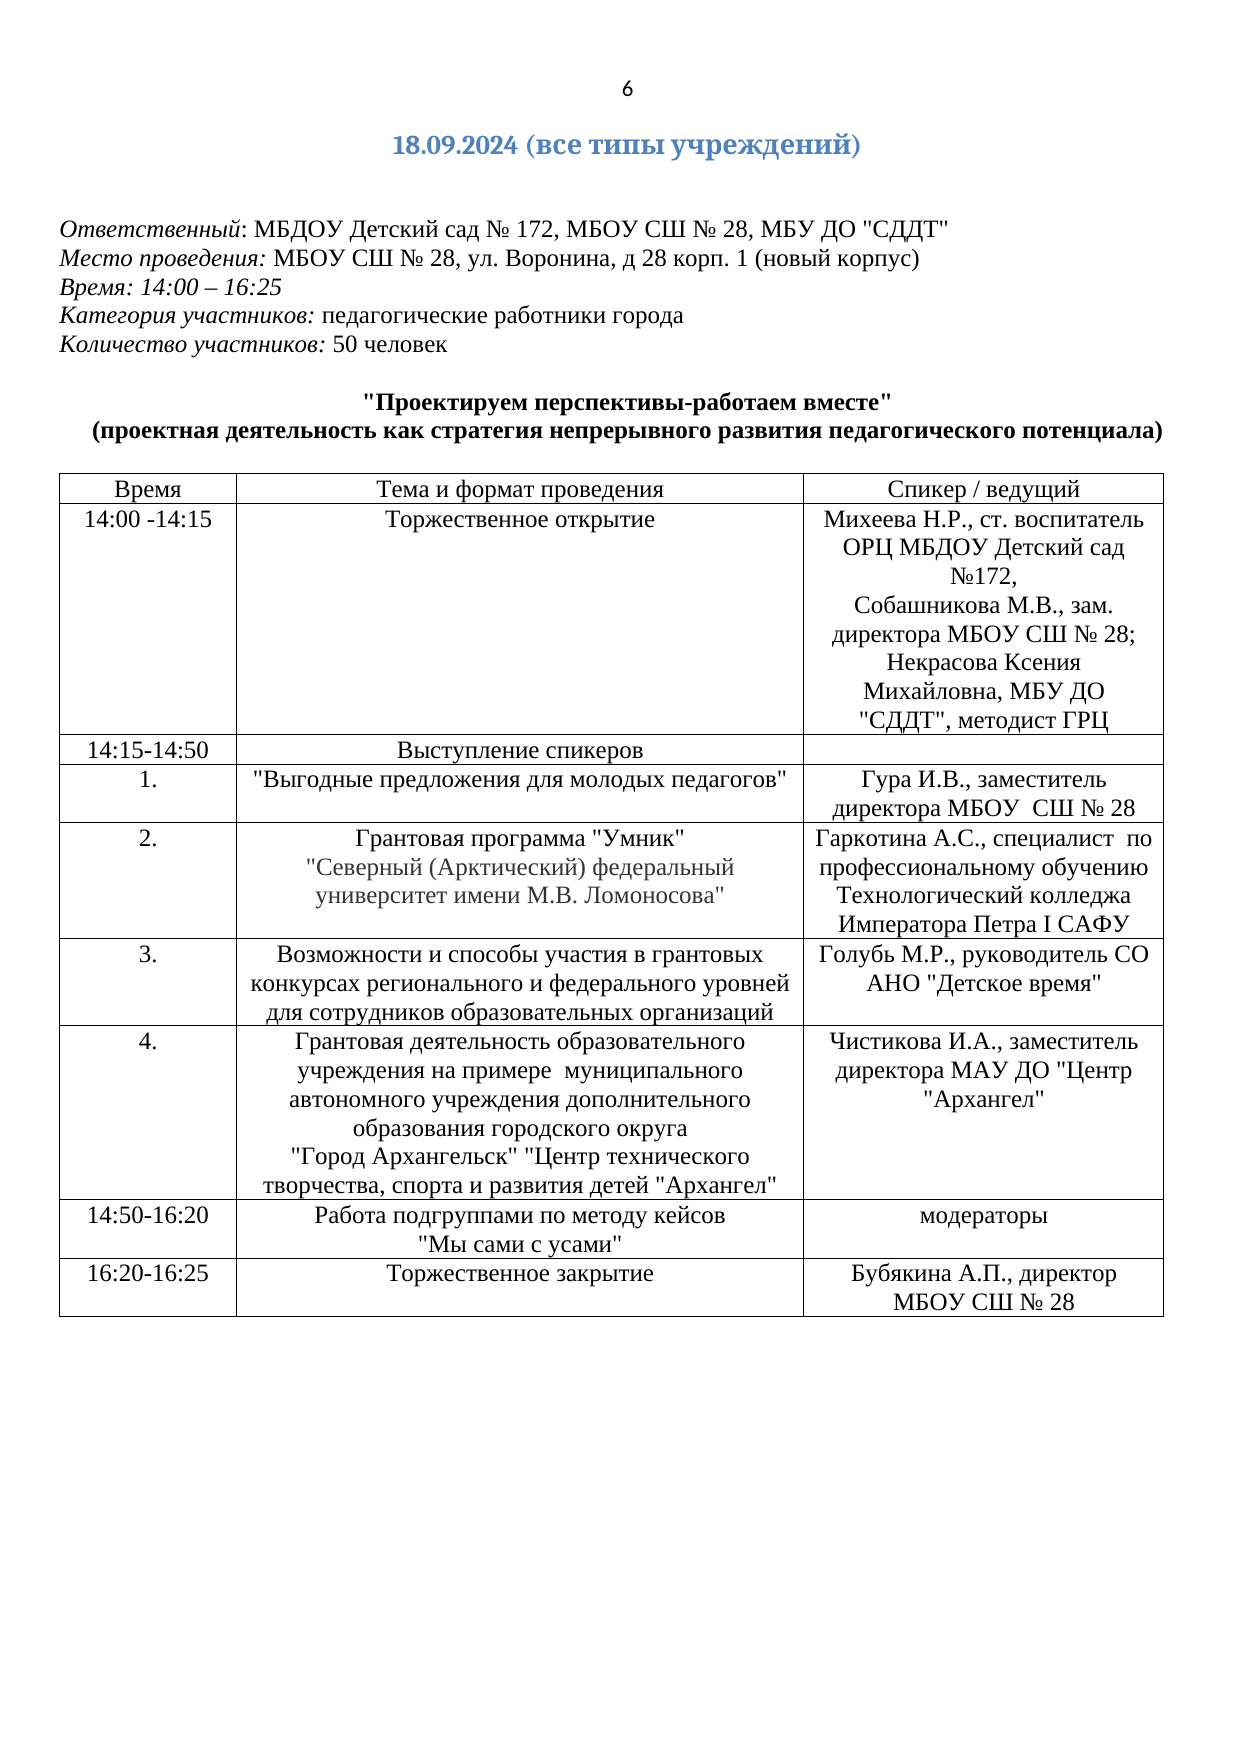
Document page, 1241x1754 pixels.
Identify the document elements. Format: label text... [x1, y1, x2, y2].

table_cell 14:15-14:50 [60, 735, 236, 763]
text Место проведения: МБОУ СШ № 28, ул. Воронина, д 28 корп. 1 (новый корпус) [59, 243, 1196, 272]
table_header Тема и формат проведения [237, 474, 803, 503]
table_cell Торжественное открытие [237, 504, 803, 734]
table_cell 14:50-16:20 [60, 1200, 236, 1257]
table_cell 2. [60, 823, 236, 938]
table_header Время [60, 474, 236, 503]
text Ответственный: МБДОУ Детский сад № 172, МБОУ СШ № 28, МБУ ДО "СДДТ" [59, 214, 1196, 243]
table_cell Работа подгруппами по методу кейсов "Мы сами с усами" [237, 1200, 803, 1257]
table_cell Торжественное закрытие [237, 1259, 803, 1316]
table_cell "Выгодные предложения для молодых педагогов" [237, 765, 803, 822]
table_cell Михеева Н.Р., ст. воспитатель ОРЦ МБДОУ Детский сад №172, Собашникова М.В., зам. директора МБОУ СШ № 28; Некрасова Ксения Михайловна, МБУ ДО "СДДТ", методист ГРЦ [804, 504, 1163, 734]
table_cell 4. [60, 1026, 236, 1199]
table_cell Бубякина А.П., директор МБОУ СШ № 28 [804, 1259, 1163, 1316]
table_cell Возможности и способы участия в грантовых конкурсах регионального и федерального уровней для сотрудников образовательных организаций [237, 939, 803, 1025]
text Категория участников: педагогические работники города [59, 300, 1196, 329]
table_cell Чистикова И.А., заместитель директора МАУ ДО "Центр "Архангел" [804, 1026, 1163, 1199]
text "Проектируем перспективы-работаем вместе" [59, 387, 1196, 415]
table_cell Голубь М.Р., руководитель СО АНО "Детское время" [804, 939, 1163, 1025]
subtitle 18.09.2024 (все типы учреждений) [59, 130, 1196, 161]
table_cell 3. [60, 939, 236, 1025]
table_cell 14:00 -14:15 [60, 504, 236, 734]
text (проектная деятельность как стратегия непрерывного развития педагогического потенциала) [59, 415, 1196, 444]
table_header Спикер / ведущий [804, 474, 1163, 503]
table_cell Выступление спикеров [237, 735, 803, 763]
table_cell Гаркотина А.С., специалист по профессиональному обучению Технологический колледжа Императора Петра I САФУ [804, 823, 1163, 938]
table_cell 1. [60, 765, 236, 822]
table_cell [804, 735, 1163, 763]
text Количество участников: 50 человек [59, 329, 1196, 358]
table_cell 16:20-16:25 [60, 1259, 236, 1316]
text Время: 14:00 – 16:25 [59, 272, 1196, 300]
table_cell модераторы [804, 1200, 1163, 1257]
table_cell Грантовая программа "Умник" "Северный (Арктический) федеральный университет имени М.В. Ломоносова" [237, 823, 803, 938]
table_cell Грантовая деятельность образовательного учреждения на примере муниципального автономного учреждения дополнительного образования городского округа "Город Архангельск" "Центр технического творчества, спорта и развития детей "Архангел" [237, 1026, 803, 1199]
table_cell Гура И.В., заместитель директора МБОУ СШ № 28 [804, 765, 1163, 822]
